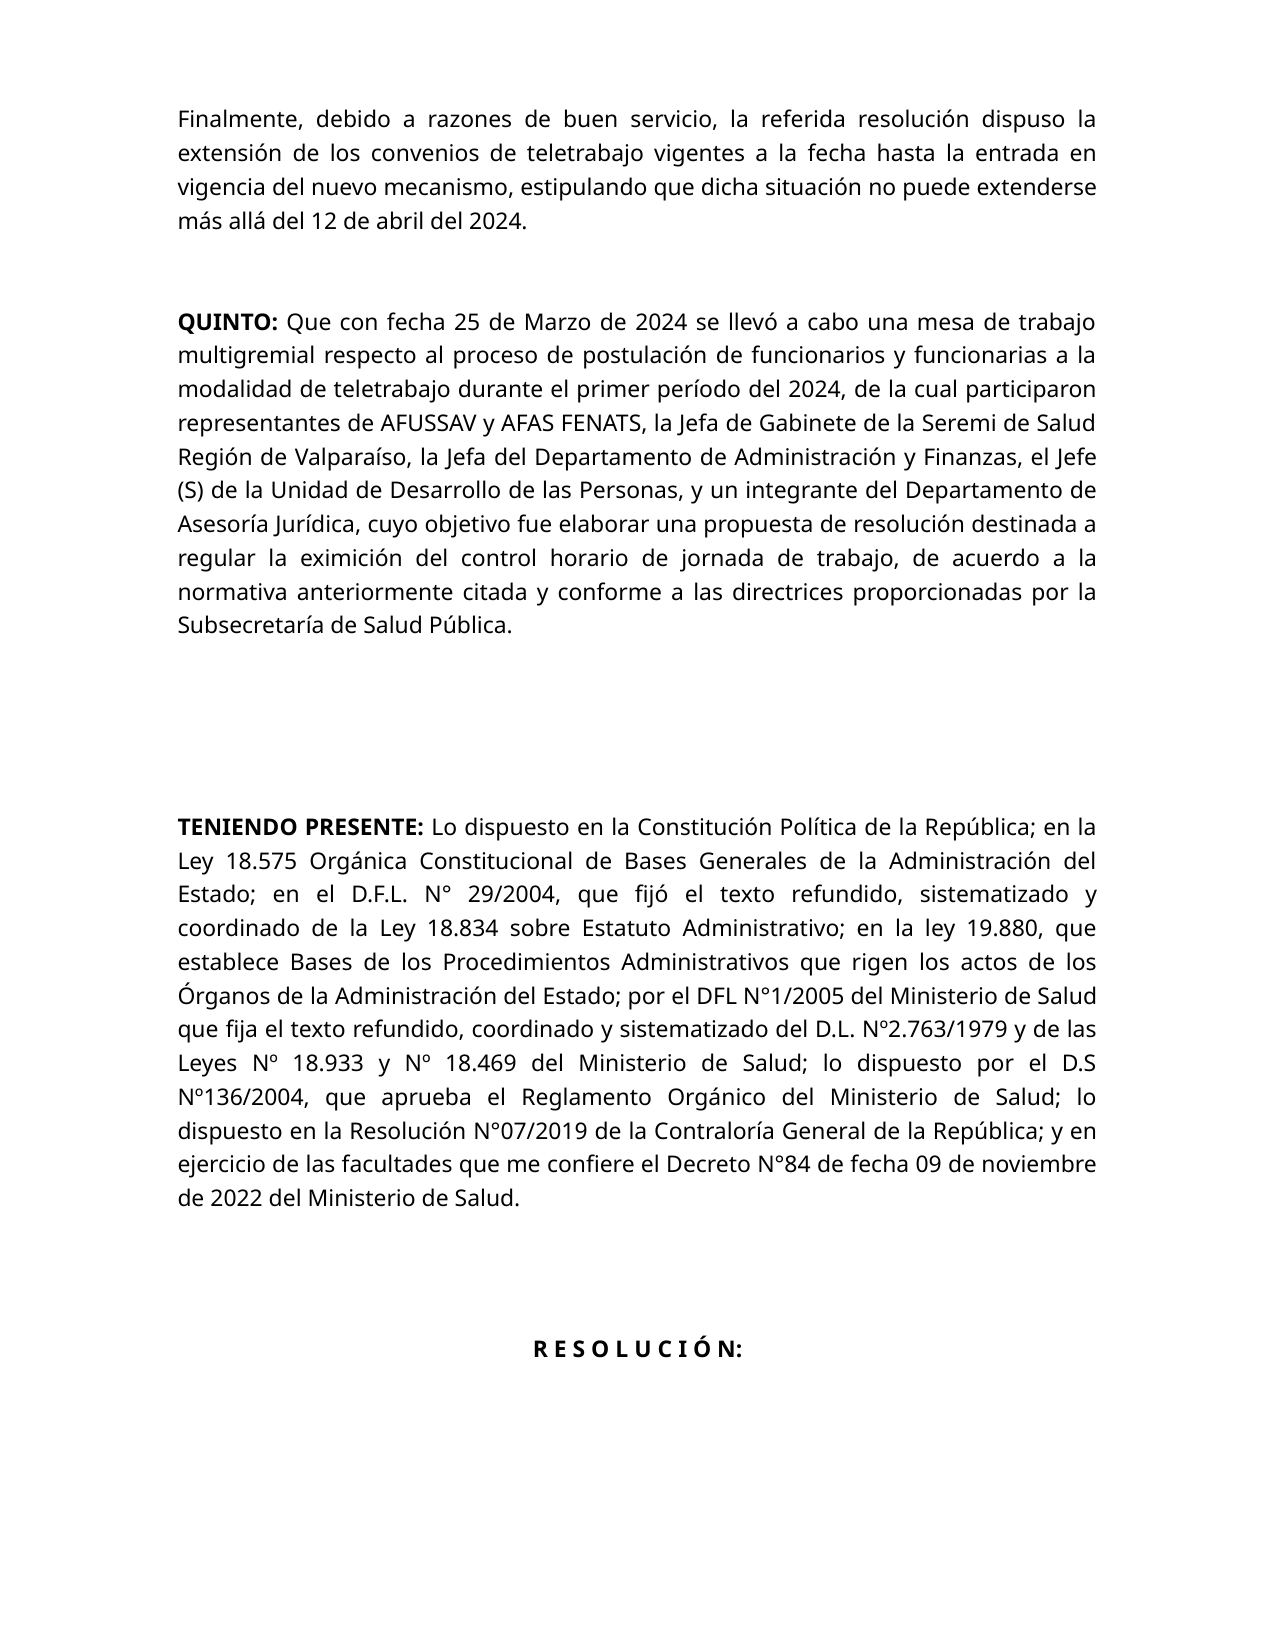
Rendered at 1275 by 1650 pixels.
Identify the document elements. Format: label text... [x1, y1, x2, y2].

text QUINTO: Que con fecha 25 de Marzo de 2024 se llevó a cabo una mesa de trabajo multigremial respecto al proceso de postulación de funcionarios y funcionarias a la modalidad de teletrabajo durante el primer período del 2024, de la cual participaron representantes de AFUSSAV y AFAS FENATS, la Jefa de Gabinete de la Seremi de Salud Región de Valparaíso, la Jefa del Departamento de Administración y Finanzas, el Jefe (S) de la Unidad de Desarrollo de las Personas, y un integrante del Departamento de Asesoría Jurídica, cuyo objetivo fue elaborar una propuesta de resolución destinada a regular la eximición del control horario de jornada de trabajo, de acuerdo a la normativa anteriormente citada y conforme a las directrices proporcionadas por la Subsecretaría de Salud Pública. [177, 306, 1098, 641]
text Finalmente, debido a razones de buen servicio, la referida resolución dispuso la extensión de los convenios de teletrabajo vigentes a la fecha hasta la entrada en vigencia del nuevo mecanismo, estipulando que dicha situación no puede extenderse más allá del 12 de abril del 2024. [177, 103, 1098, 236]
text R E S O L U C I Ó N: [177, 1333, 1098, 1365]
text TENIENDO PRESENTE: Lo dispuesto en la Constitución Política de la República; en la Ley 18.575 Orgánica Constitucional de Bases Generales de la Administración del Estado; en el D.F.L. N° 29/2004, que fijó el texto refundido, sistematizado y coordinado de la Ley 18.834 sobre Estatuto Administrativo; en la ley 19.880, que establece Bases de los Procedimientos Administrativos que rigen los actos de los Órganos de la Administración del Estado; por el DFL N°1/2005 del Ministerio de Salud que fija el texto refundido, coordinado y sistematizado del D.L. Nº2.763/1979 y de las Leyes Nº 18.933 y Nº 18.469 del Ministerio de Salud; lo dispuesto por el D.S Nº136/2004, que aprueba el Reglamento Orgánico del Ministerio de Salud; lo dispuesto en la Resolución N°07/2019 de la Contraloría General de la República; y en ejercicio de las facultades que me confiere el Decreto N°84 de fecha 09 de noviembre de 2022 del Ministerio de Salud. [177, 811, 1098, 1213]
